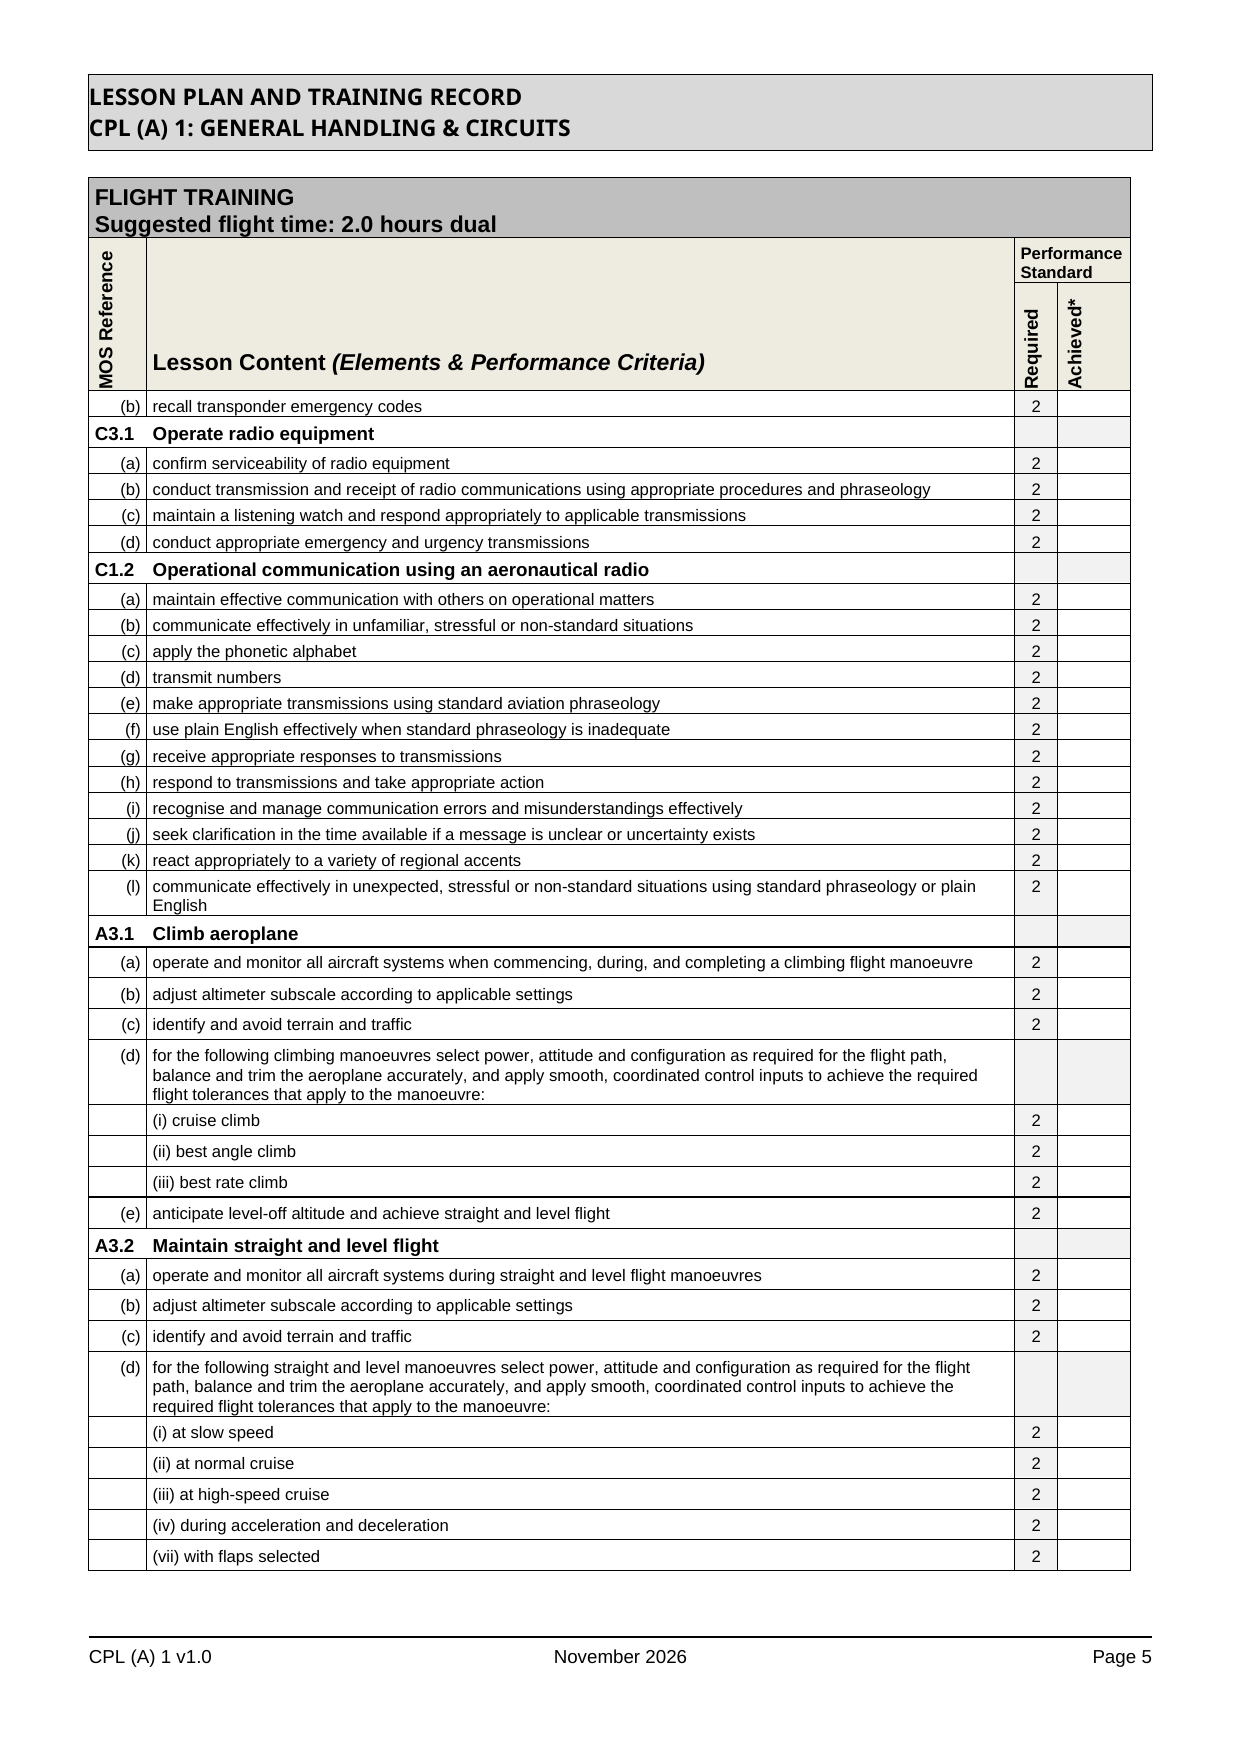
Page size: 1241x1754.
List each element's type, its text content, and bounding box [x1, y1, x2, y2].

table_cell [1058, 391, 1130, 416]
table_cell [1058, 948, 1130, 977]
table_cell 2 [1015, 793, 1057, 818]
table_cell [1015, 1229, 1057, 1258]
table_cell 2 [1015, 448, 1057, 473]
table_cell for the following climbing manoeuvres select power, attitude and configuration as required for the flight path, balance and trim the aeroplane accurately, and apply smooth, coordinated control inputs to achieve the required flight tolerances that apply to the manoeuvre: [147, 1040, 1014, 1104]
table_cell [1058, 448, 1130, 473]
table_cell 2 [1015, 526, 1057, 552]
table_cell transmit numbers [147, 662, 1014, 687]
table_cell receive appropriate responses to transmissions [147, 740, 1014, 766]
table_cell [89, 1198, 146, 1227]
table_cell [1058, 1259, 1130, 1289]
table_cell 2 [1015, 662, 1057, 687]
table_cell [1058, 871, 1130, 915]
table_cell 2 [1015, 688, 1057, 713]
table_cell 2 [1015, 1136, 1057, 1166]
table_cell [1058, 1540, 1130, 1570]
table_cell 2 [1015, 740, 1057, 766]
table_cell 2 [1015, 845, 1057, 870]
table_cell identify and avoid terrain and traffic [147, 1321, 1014, 1351]
table_cell at normal cruise [147, 1448, 1014, 1477]
table_cell [1015, 417, 1057, 447]
table_cell [89, 1540, 146, 1570]
table_cell [89, 767, 146, 792]
table_cell [1058, 1009, 1130, 1039]
table_cell 2 [1015, 871, 1057, 915]
table_cell 2 [1015, 1259, 1057, 1289]
table_cell [89, 978, 146, 1008]
table_cell 2 [1015, 584, 1057, 609]
table_header FLIGHT TRAINING Suggested flight time: 2.0 hours dual [89, 178, 1130, 237]
table_cell maintain effective communication with others on operational matters [147, 584, 1014, 609]
table_cell 2 [1015, 1167, 1057, 1196]
table_cell A3.1 [89, 916, 146, 946]
table_cell [1058, 1448, 1130, 1477]
table_cell best rate climb [147, 1167, 1014, 1196]
table_cell 2 [1015, 1290, 1057, 1320]
table_cell [89, 714, 146, 739]
table_cell [1058, 1167, 1130, 1196]
table_cell Performance Standard [1015, 238, 1130, 282]
table_cell [1058, 1198, 1130, 1227]
table_cell seek clarification in the time available if a message is unclear or uncertainty exists [147, 819, 1014, 844]
table_cell [1058, 474, 1130, 499]
table_cell 2 [1015, 1321, 1057, 1351]
table_cell [1058, 1321, 1130, 1351]
table_cell [89, 1009, 146, 1039]
table_cell [1058, 553, 1130, 582]
table_cell MOS Reference [89, 238, 146, 390]
table_cell communicate effectively in unexpected, stressful or non-standard situations using standard phraseology or plain English [147, 871, 1014, 915]
table_cell with flaps selected [147, 1540, 1014, 1570]
table_cell [89, 1290, 146, 1320]
table_cell 2 [1015, 767, 1057, 792]
table_cell 2 [1015, 1198, 1057, 1227]
table_cell [89, 610, 146, 635]
table_cell [89, 1105, 146, 1134]
table_cell best angle climb [147, 1136, 1014, 1166]
table_cell 2 [1015, 1105, 1057, 1134]
table_cell [1058, 610, 1130, 635]
table_cell 2 [1015, 500, 1057, 525]
table_cell [1058, 714, 1130, 739]
table_cell [89, 1448, 146, 1477]
table_cell 2 [1015, 636, 1057, 661]
table_cell [1058, 740, 1130, 766]
table_cell [89, 688, 146, 713]
table_cell [89, 1259, 146, 1289]
table_cell Required [1015, 283, 1057, 390]
table_cell [89, 662, 146, 687]
table_cell [1058, 1040, 1130, 1104]
table_cell [1058, 819, 1130, 844]
table_cell anticipate level-off altitude and achieve straight and level flight [147, 1198, 1014, 1227]
table_cell [89, 845, 146, 870]
table_cell 2 [1015, 1510, 1057, 1539]
table_cell for the following straight and level manoeuvres select power, attitude and configuration as required for the flight path, balance and trim the aeroplane accurately, and apply smooth, coordinated control inputs to achieve the required flight tolerances that apply to the manoeuvre: [147, 1352, 1014, 1416]
table_cell 2 [1015, 819, 1057, 844]
table_cell conduct transmission and receipt of radio communications using appropriate procedures and phraseology [147, 474, 1014, 499]
table_cell at slow speed [147, 1417, 1014, 1447]
table_cell [1058, 1136, 1130, 1166]
table_cell [89, 500, 146, 525]
table_cell Operate radio equipment [146, 417, 1014, 447]
table_cell 2 [1015, 1417, 1057, 1447]
table_cell [89, 526, 146, 552]
table_cell [1015, 1352, 1057, 1416]
table_cell [1015, 553, 1057, 582]
table_cell [89, 1352, 146, 1416]
table_cell 2 [1015, 474, 1057, 499]
table_cell [1058, 916, 1130, 946]
table_cell [1058, 636, 1130, 661]
table_cell [1058, 1290, 1130, 1320]
table_cell adjust altimeter subscale according to applicable settings [147, 978, 1014, 1008]
table_cell [89, 1479, 146, 1508]
table_cell respond to transmissions and take appropriate action [147, 767, 1014, 792]
table_cell 2 [1015, 978, 1057, 1008]
table_cell [1015, 1040, 1057, 1104]
table_cell [1058, 1479, 1130, 1508]
table_cell [1058, 417, 1130, 447]
table_cell during acceleration and deceleration [147, 1510, 1014, 1539]
table_cell [89, 819, 146, 844]
table_cell [1058, 793, 1130, 818]
table_cell 2 [1015, 610, 1057, 635]
table_cell [89, 391, 146, 416]
table_cell recall transponder emergency codes [147, 391, 1014, 416]
table_cell [1058, 584, 1130, 609]
table_cell [1058, 688, 1130, 713]
table_cell [1058, 1417, 1130, 1447]
table_cell identify and avoid terrain and traffic [147, 1009, 1014, 1039]
table_cell cruise climb [147, 1105, 1014, 1134]
table_cell Operational communication using an aeronautical radio [146, 553, 1014, 582]
table_cell [1058, 1105, 1130, 1134]
table_cell operate and monitor all aircraft systems when commencing, during, and completing a climbing flight manoeuvre [147, 948, 1014, 977]
table_cell communicate effectively in unfamiliar, stressful or non-standard situations [147, 610, 1014, 635]
table_cell [89, 636, 146, 661]
table_cell [89, 1321, 146, 1351]
table_cell operate and monitor all aircraft systems during straight and level flight manoeuvres [147, 1259, 1014, 1289]
table_cell adjust altimeter subscale according to applicable settings [147, 1290, 1014, 1320]
table_cell [1058, 845, 1130, 870]
table_cell Maintain straight and level flight [146, 1229, 1014, 1258]
table_cell use plain English effectively when standard phraseology is inadequate [147, 714, 1014, 739]
table_cell apply the phonetic alphabet [147, 636, 1014, 661]
table_cell [89, 1510, 146, 1539]
table_cell [1058, 500, 1130, 525]
table_cell [1015, 916, 1057, 946]
table_cell 2 [1015, 391, 1057, 416]
table_cell [1058, 526, 1130, 552]
table_cell 2 [1015, 1479, 1057, 1508]
table_cell 2 [1015, 948, 1057, 977]
table_cell [89, 1417, 146, 1447]
table_cell C3.1 [89, 417, 146, 447]
table_cell [89, 1136, 146, 1166]
table_cell recognise and manage communication errors and misunderstandings effectively [147, 793, 1014, 818]
table_cell maintain a listening watch and respond appropriately to applicable transmissions [147, 500, 1014, 525]
table_cell [89, 448, 146, 473]
table_cell [89, 793, 146, 818]
table_cell Climb aeroplane [146, 916, 1014, 946]
table_cell [1058, 1229, 1130, 1258]
table_cell [1058, 1352, 1130, 1416]
table_cell react appropriately to a variety of regional accents [147, 845, 1014, 870]
table_cell [89, 1167, 146, 1196]
table_cell 2 [1015, 1009, 1057, 1039]
table_cell C1.2 [89, 553, 146, 582]
table_cell at high-speed cruise [147, 1479, 1014, 1508]
table_cell [1058, 662, 1130, 687]
table_cell [89, 1040, 146, 1104]
table_cell 2 [1015, 714, 1057, 739]
table_cell conduct appropriate emergency and urgency transmissions [147, 526, 1014, 552]
table_cell [1058, 978, 1130, 1008]
table_cell 2 [1015, 1448, 1057, 1477]
table_cell Achieved* [1058, 283, 1130, 390]
table_cell make appropriate transmissions using standard aviation phraseology [147, 688, 1014, 713]
table_cell [89, 740, 146, 766]
table_cell Lesson Content (Elements & Performance Criteria) [147, 238, 1014, 390]
table_cell 2 [1015, 1540, 1057, 1570]
table_cell confirm serviceability of radio equipment [147, 448, 1014, 473]
table_cell [1058, 767, 1130, 792]
table_cell [89, 948, 146, 977]
table_cell [89, 584, 146, 609]
table_cell A3.2 [89, 1229, 146, 1258]
table_cell [89, 871, 146, 915]
table_cell [1058, 1510, 1130, 1539]
table_cell [89, 474, 146, 499]
